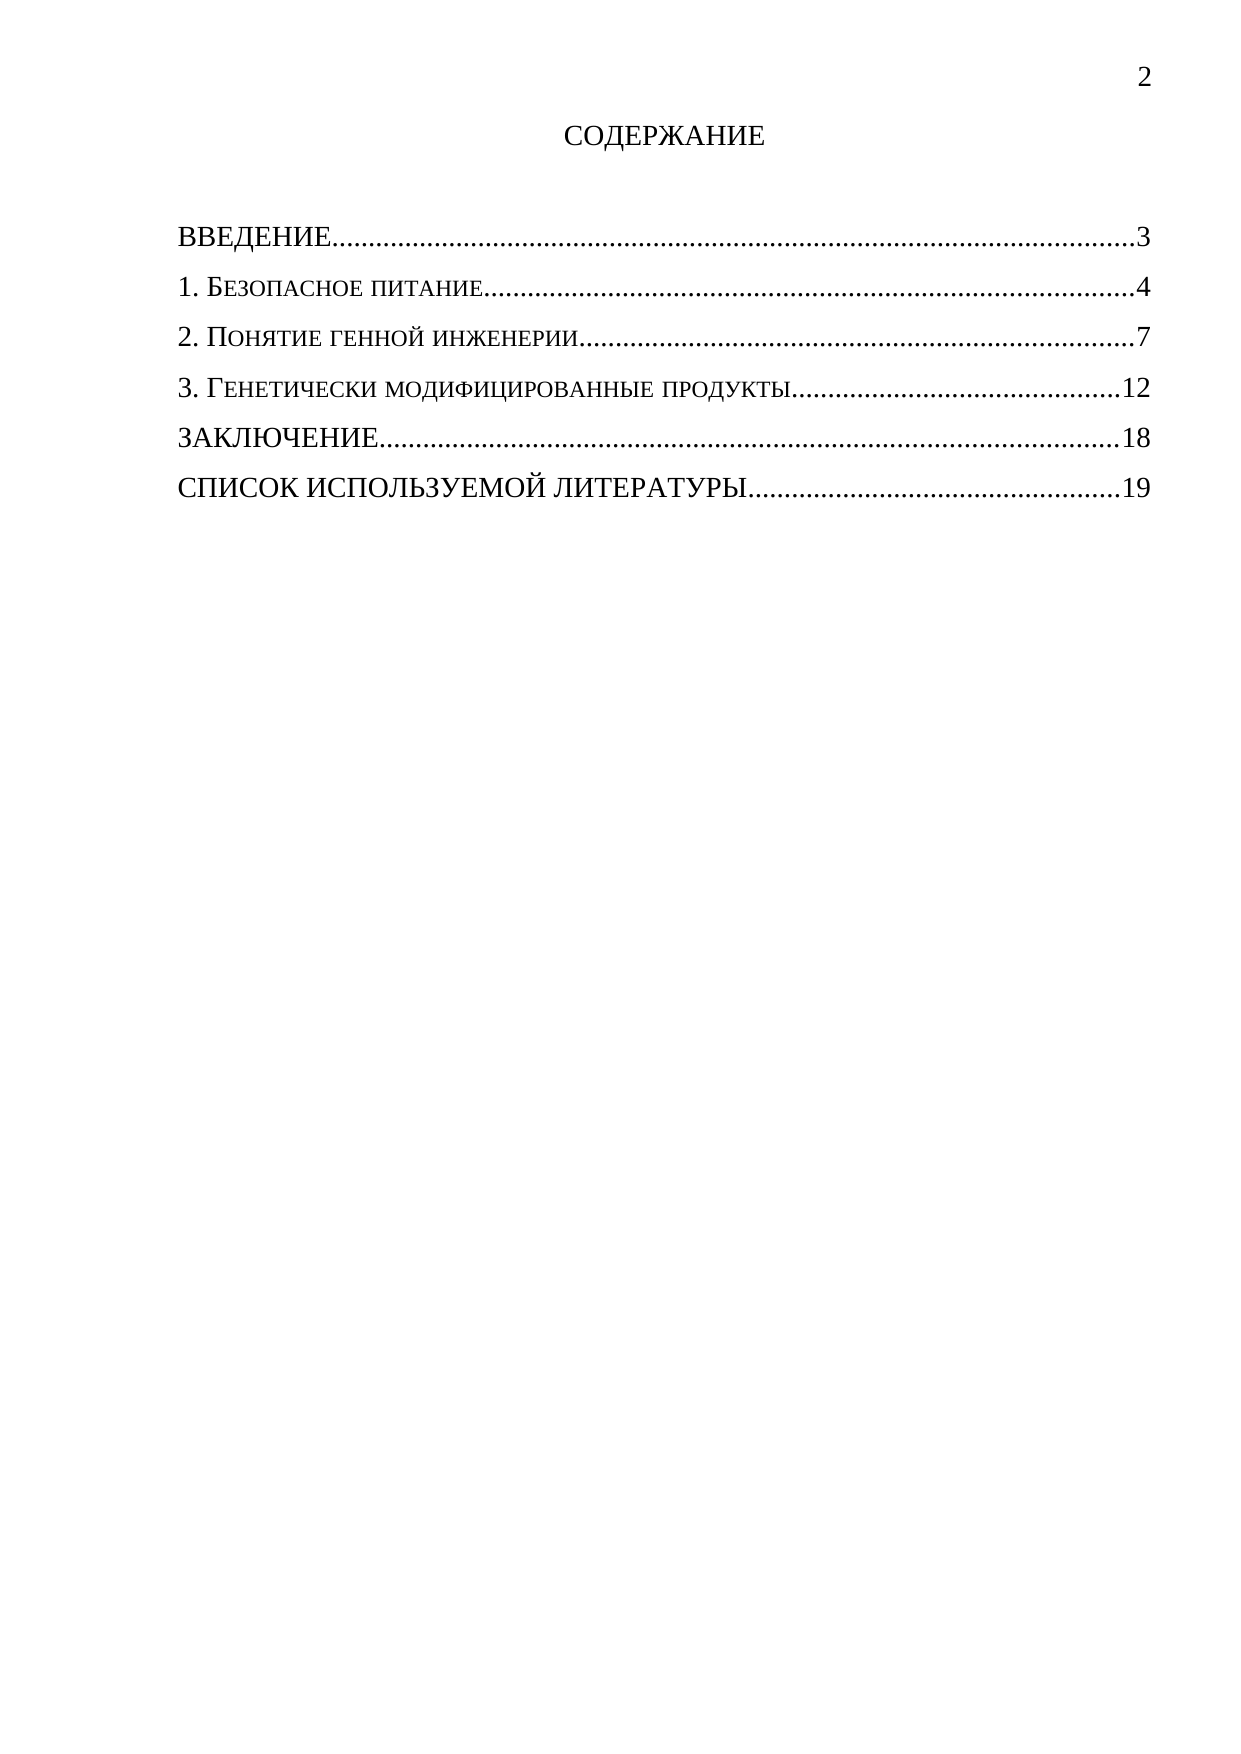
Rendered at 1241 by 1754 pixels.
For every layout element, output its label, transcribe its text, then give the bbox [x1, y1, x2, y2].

text Заключение 18 [177, 420, 1152, 453]
text Введение 3 [177, 219, 1152, 252]
text СОДЕРЖАНИЕ [177, 118, 1152, 152]
text 3. Генетически модифицированные продукты 12 [177, 370, 1152, 403]
text 1. Безопасное питание 4 [177, 269, 1152, 303]
text 2. Понятие генной инженерии 7 [177, 319, 1152, 353]
text СПИСОК ИСПОЛЬЗУЕМОЙ ЛИТЕРАТУРЫ 19 [177, 470, 1152, 504]
